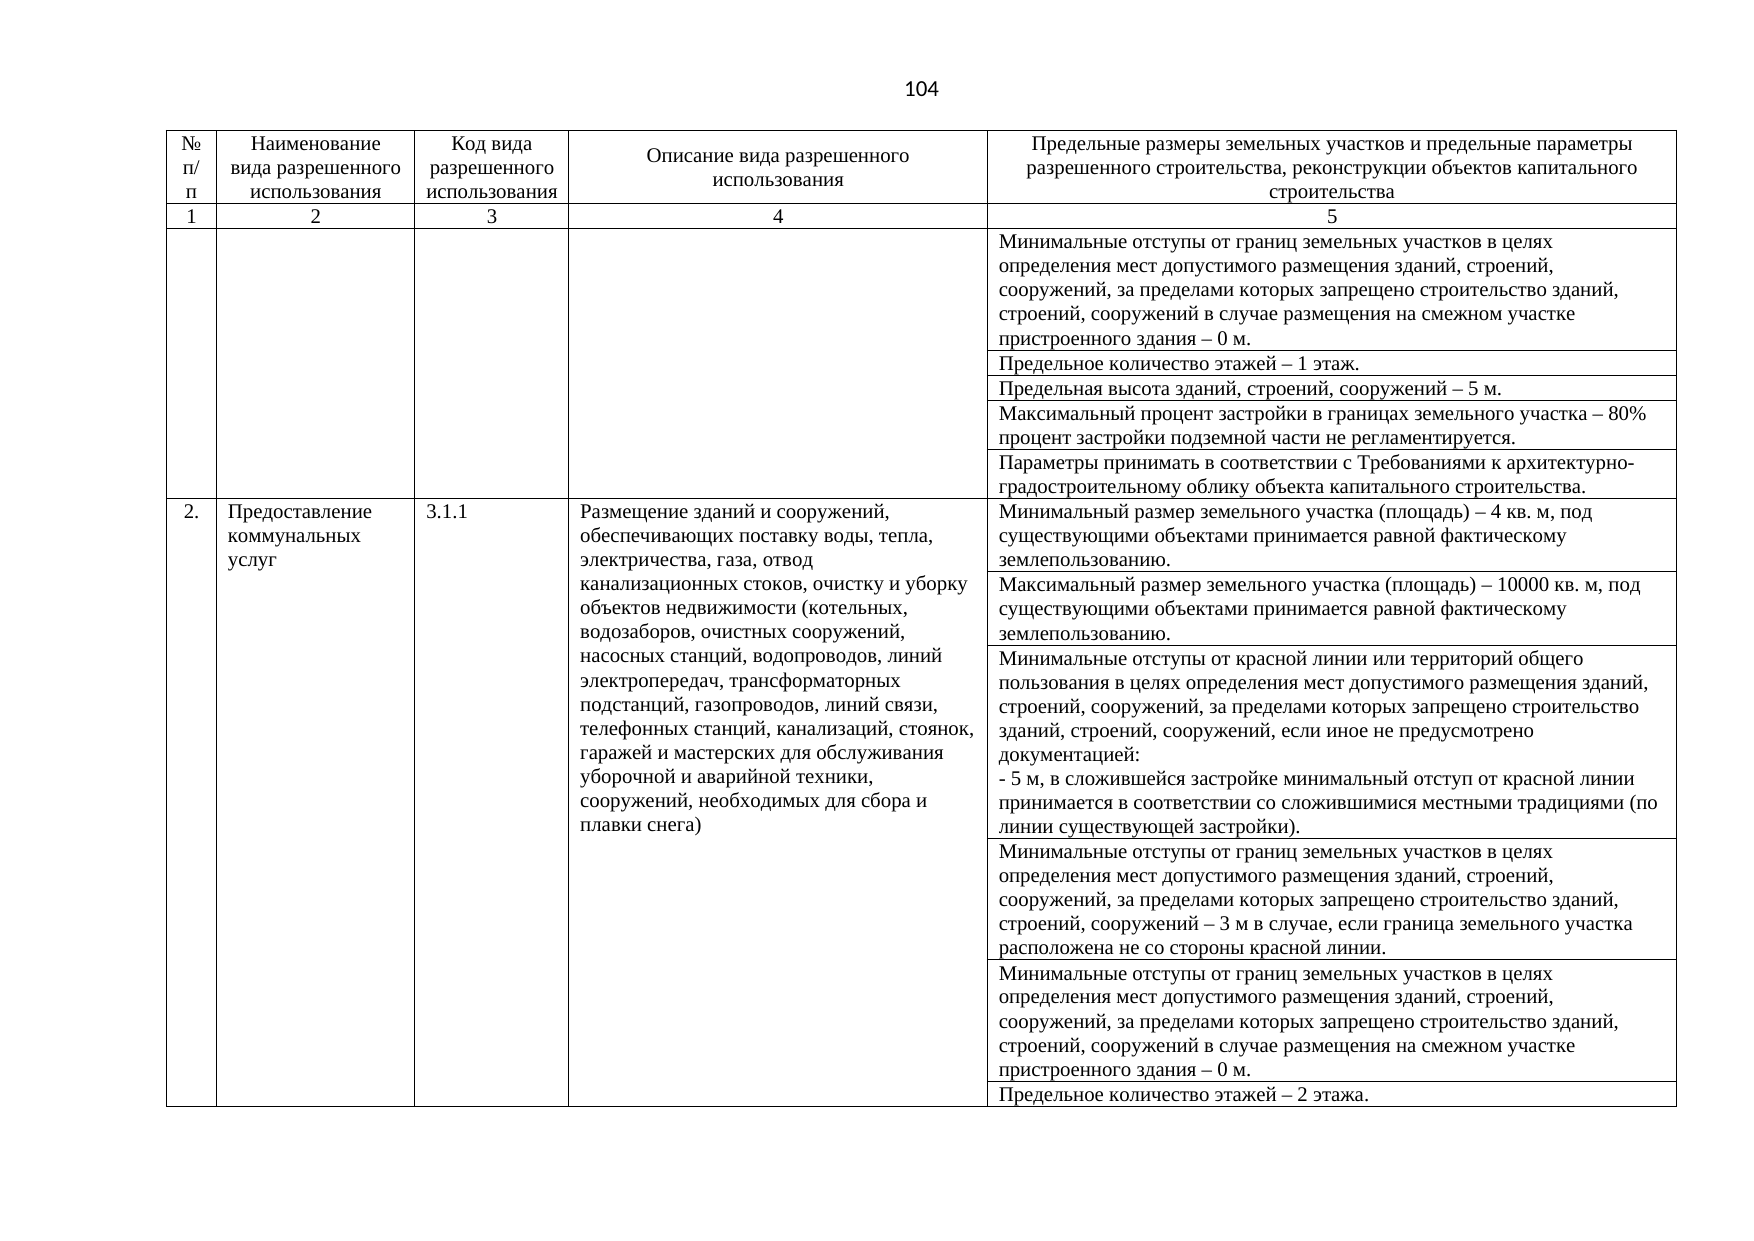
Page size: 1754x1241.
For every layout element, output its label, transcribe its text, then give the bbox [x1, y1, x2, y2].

table_cell Размещение зданий и сооружений, обеспечивающих поставку воды, тепла, электричества, газа, отвод канализационных стоков, очистку и уборку объектов недвижимости (котельных, водозаборов, очистных сооружений, насосных станций, водопроводов, линий электропередач, трансформаторных подстанций, газопроводов, линий связи, телефонных станций, канализаций, стоянок, гаражей и мастерских для обслуживания уборочной и аварийной техники, сооружений, необходимых для сбора и плавки снега) [569, 499, 987, 1106]
table_cell 2 [217, 204, 414, 228]
table_cell Параметры принимать в соответствии с Требованиями к архитектурно-градостроительному облику объекта капитального строительства. [988, 450, 1676, 498]
table_header № п/п [167, 131, 216, 203]
table_header Предельные размеры земельных участков и предельные параметры разрешенного строительства, реконструкции объектов капитального строительства [988, 131, 1676, 203]
table_cell 1 [167, 204, 216, 228]
table_cell Предельное количество этажей – 1 этаж. [988, 351, 1676, 374]
table_cell Минимальные отступы от границ земельных участков в целях определения мест допустимого размещения зданий, строений, сооружений, за пределами которых запрещено строительство зданий, строений, сооружений в случае размещения на смежном участке пристроенного здания – 0 м. [988, 960, 1676, 1081]
table_cell Минимальные отступы от границ земельных участков в целях определения мест допустимого размещения зданий, строений, сооружений, за пределами которых запрещено строительство зданий, строений, сооружений – 3 м в случае, если граница земельного участка расположена не со стороны красной линии. [988, 839, 1676, 959]
table_cell Предельное количество этажей – 2 этажа. [988, 1082, 1676, 1106]
table_cell Предельная высота зданий, строений, сооружений – 5 м. [988, 376, 1676, 400]
table_cell 3 [415, 204, 568, 228]
table_cell 4 [569, 204, 987, 228]
table_cell Предоставление коммунальных услуг [217, 499, 414, 1106]
table_cell Максимальный процент застройки в границах земельного участка – 80% процент застройки подземной части не регламентируется. [988, 401, 1676, 449]
table_cell Минимальные отступы от границ земельных участков в целях определения мест допустимого размещения зданий, строений, сооружений, за пределами которых запрещено строительство зданий, строений, сооружений в случае размещения на смежном участке пристроенного здания – 0 м. [988, 229, 1676, 349]
table_cell 5 [988, 204, 1676, 228]
table_header Код вида разрешенного использования [415, 131, 568, 203]
table_cell 3.1.1 [415, 499, 568, 1106]
table_header Описание вида разрешенного использования [569, 131, 987, 203]
table_cell Минимальный размер земельного участка (площадь) – 4 кв. м, под существующими объектами принимается равной фактическому землепользованию. [988, 499, 1676, 571]
table_cell Максимальный размер земельного участка (площадь) – 10000 кв. м, под существующими объектами принимается равной фактическому землепользованию. [988, 572, 1676, 644]
table_header Наименование вида разрешенного использования [217, 131, 414, 203]
table_cell 2. [167, 499, 216, 1106]
table_cell Минимальные отступы от красной линии или территорий общего пользования в целях определения мест допустимого размещения зданий, строений, сооружений, за пределами которых запрещено строительство зданий, строений, сооружений, если иное не предусмотрено документацией: - 5 м, в сложившейся застройке минимальный отступ от красной линии принимается в соответствии со сложившимися местными традициями (по линии существующей застройки). [988, 646, 1676, 838]
